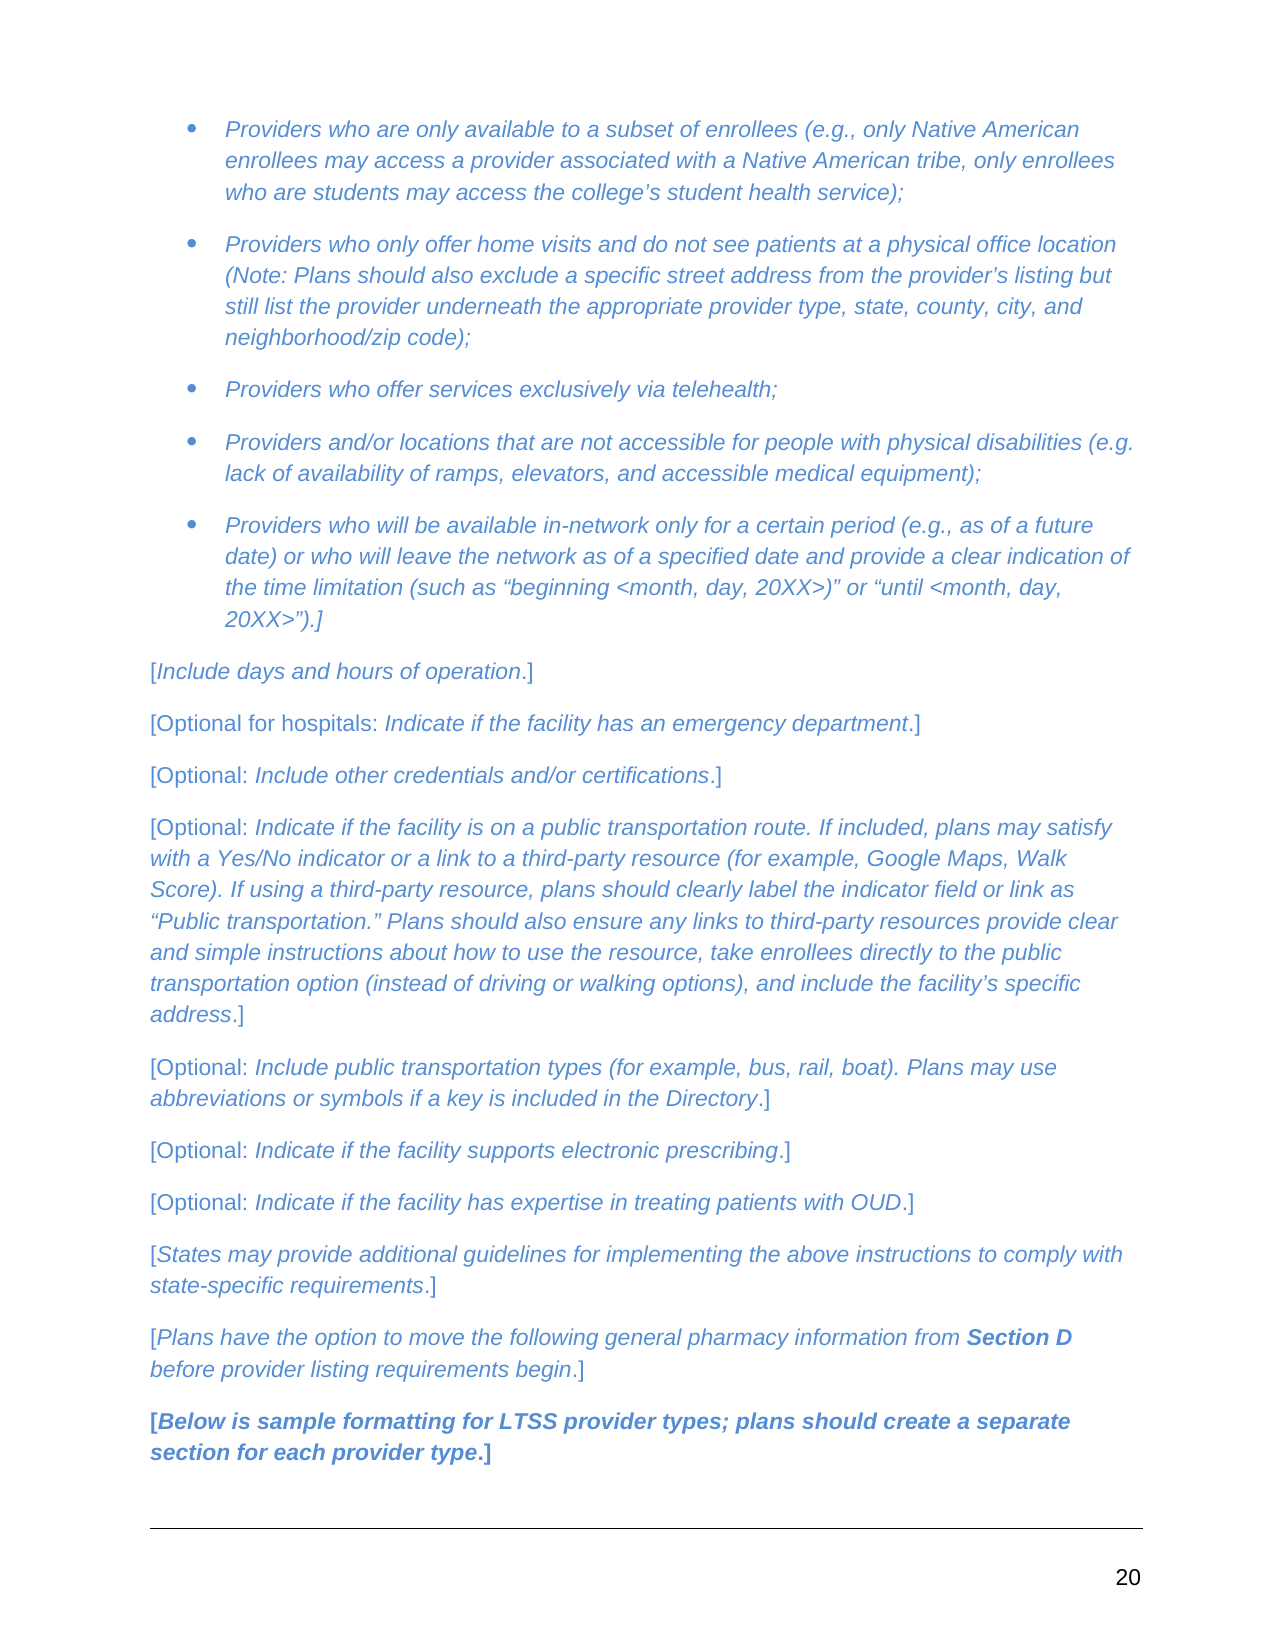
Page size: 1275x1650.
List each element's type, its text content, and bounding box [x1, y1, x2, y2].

list Providers who are only available to a subset of enrollees (e.g., only Native American enrollees may access a provider associated with a Native American tribe, only enrollees who are students may access the college’s student health service); [187, 112, 1143, 206]
text [Optional: Include other credentials and/or certifications.] [150, 758, 1143, 789]
list Providers who will be available in-network only for a certain period (e.g., as of a future date) or who will leave the network as of a specified date and provide a clear indication of the time limitation (such as “beginning <month, day, 20XX>)” or “until <month, day, 20XX>”).] [187, 508, 1143, 633]
list [Include days and hours of operation.] [150, 654, 1068, 685]
list Providers who offer services exclusively via telehealth; [187, 373, 1143, 404]
text [Optional: Include public transportation types (for example, bus, rail, boat). Plans may use abbreviations or symbols if a key is included in the Directory.] [150, 1050, 1143, 1112]
text [States may provide additional guidelines for implementing the above instructions to comply with state-specific requirements.] [150, 1237, 1143, 1300]
text [Plans have the option to move the following general pharmacy information from Section D before provider listing requirements begin.] [150, 1321, 1143, 1383]
text [Below is sample formatting for LTSS provider types; plans should create a separate section for each provider type.] [150, 1404, 1143, 1467]
list Providers and/or locations that are not accessible for people with physical disabilities (e.g. lack of availability of ramps, elevators, and accessible medical equipment); [187, 425, 1143, 487]
text [Optional: Indicate if the facility is on a public transportation route. If included, plans may satisfy with a Yes/No indicator or a link to a third-party resource (for example, Google Maps, Walk Score). If using a third-party resource, plans should clearly label the indicator field or link as “Public transportation.” Plans should also ensure any links to third-party resources provide clear and simple instructions about how to use the resource, take enrollees directly to the public transportation option (instead of driving or walking options), and include the facility’s specific address.] [150, 810, 1143, 1029]
list Providers who only offer home visits and do not see patients at a physical office location (Note: Plans should also exclude a specific street address from the provider’s listing but still list the provider underneath the appropriate provider type, state, county, city, and neighborhood/zip code); [187, 227, 1143, 352]
text [Optional: Indicate if the facility supports electronic prescribing.] [150, 1133, 1143, 1164]
text [Optional for hospitals: Indicate if the facility has an emergency department.] [150, 706, 1143, 737]
text [Optional: Indicate if the facility has expertise in treating patients with OUD.] [150, 1185, 1143, 1217]
